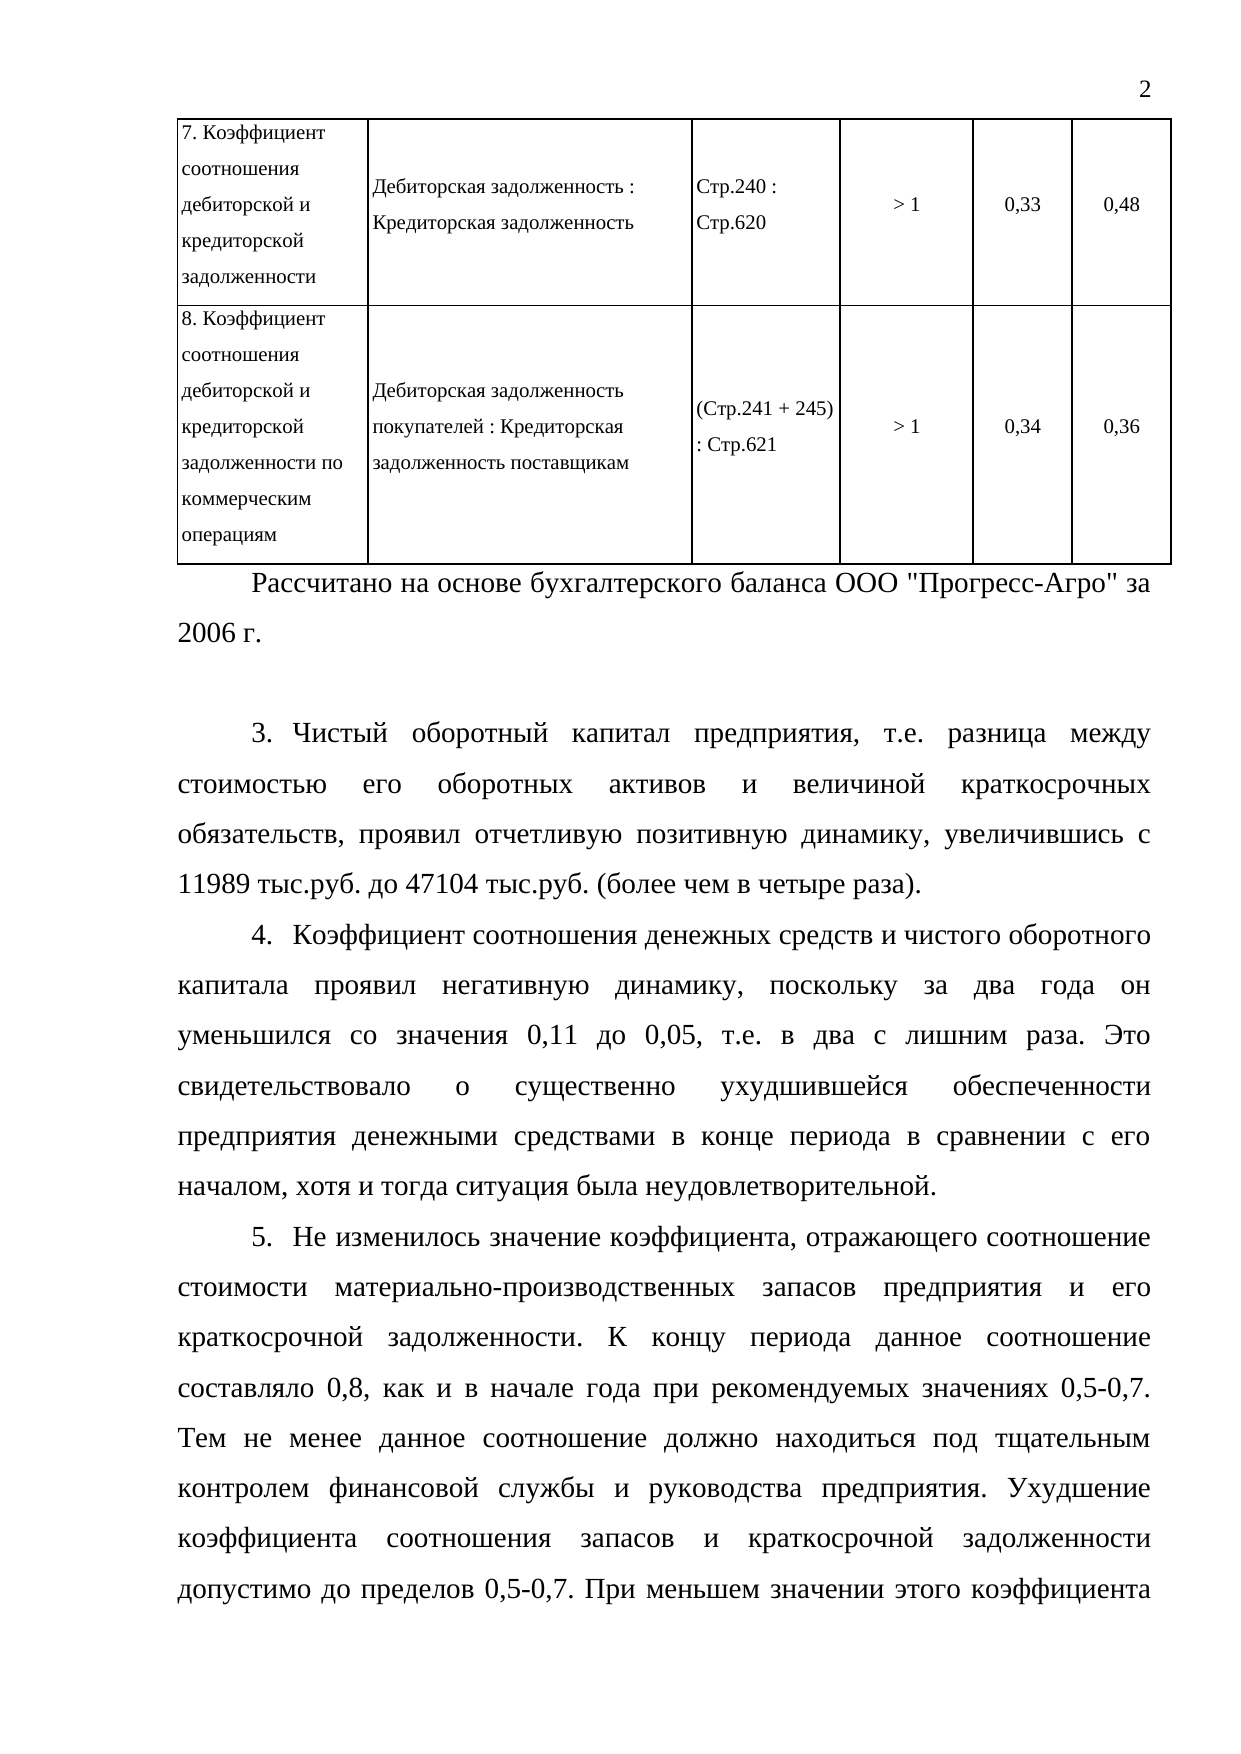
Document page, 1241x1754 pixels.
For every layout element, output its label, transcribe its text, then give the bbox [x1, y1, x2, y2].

list Коэффициент соотношения денежных средств и чистого оборотного капитала проявил негативную динамику, поскольку за два года он уменьшился со значения 0,11 до 0,05, т.е. в два с лишним раза. Это свидетельствовало о существенно ухудшившейся обеспеченности предприятия денежными средствами в конце периода в сравнении с его началом, хотя и тогда ситуация была неудовлетворительной. [177, 917, 1152, 1202]
text Рассчитано на основе бухгалтерского баланса ООО "Прогресс-Агро" за 2006 г. [177, 565, 1152, 648]
table_cell Дебиторская задолженность : Кредиторская задолженность [369, 120, 691, 304]
table_cell (Стр.241 + 245) : Стр.621 [693, 306, 839, 563]
table_cell 0,36 [1073, 306, 1170, 563]
table_cell 0,48 [1073, 120, 1170, 304]
table_cell 8. Коэффициент соотношения дебиторской и кредиторской задолженности по коммерческим операциям [178, 306, 367, 563]
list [177, 1219, 1152, 1604]
table_cell > 1 [841, 306, 972, 563]
table_cell 0,34 [974, 306, 1071, 563]
table_cell > 1 [841, 120, 972, 304]
table_cell Стр.240 : Стр.620 [693, 120, 839, 304]
table_cell Дебиторская задолженность покупателей : Кредиторская задолженность поставщикам [369, 306, 691, 563]
table_cell 0,33 [974, 120, 1071, 304]
list Чистый оборотный капитал предприятия, т.е. разница между стоимостью его оборотных активов и величиной краткосрочных обязательств, проявил отчетливую позитивную динамику, увеличившись с 11989 тыс.руб. до 47104 тыс.руб. (более чем в четыре раза). [177, 716, 1152, 900]
table_cell 7. Коэффициент соотношения дебиторской и кредиторской задолженности [178, 120, 367, 304]
